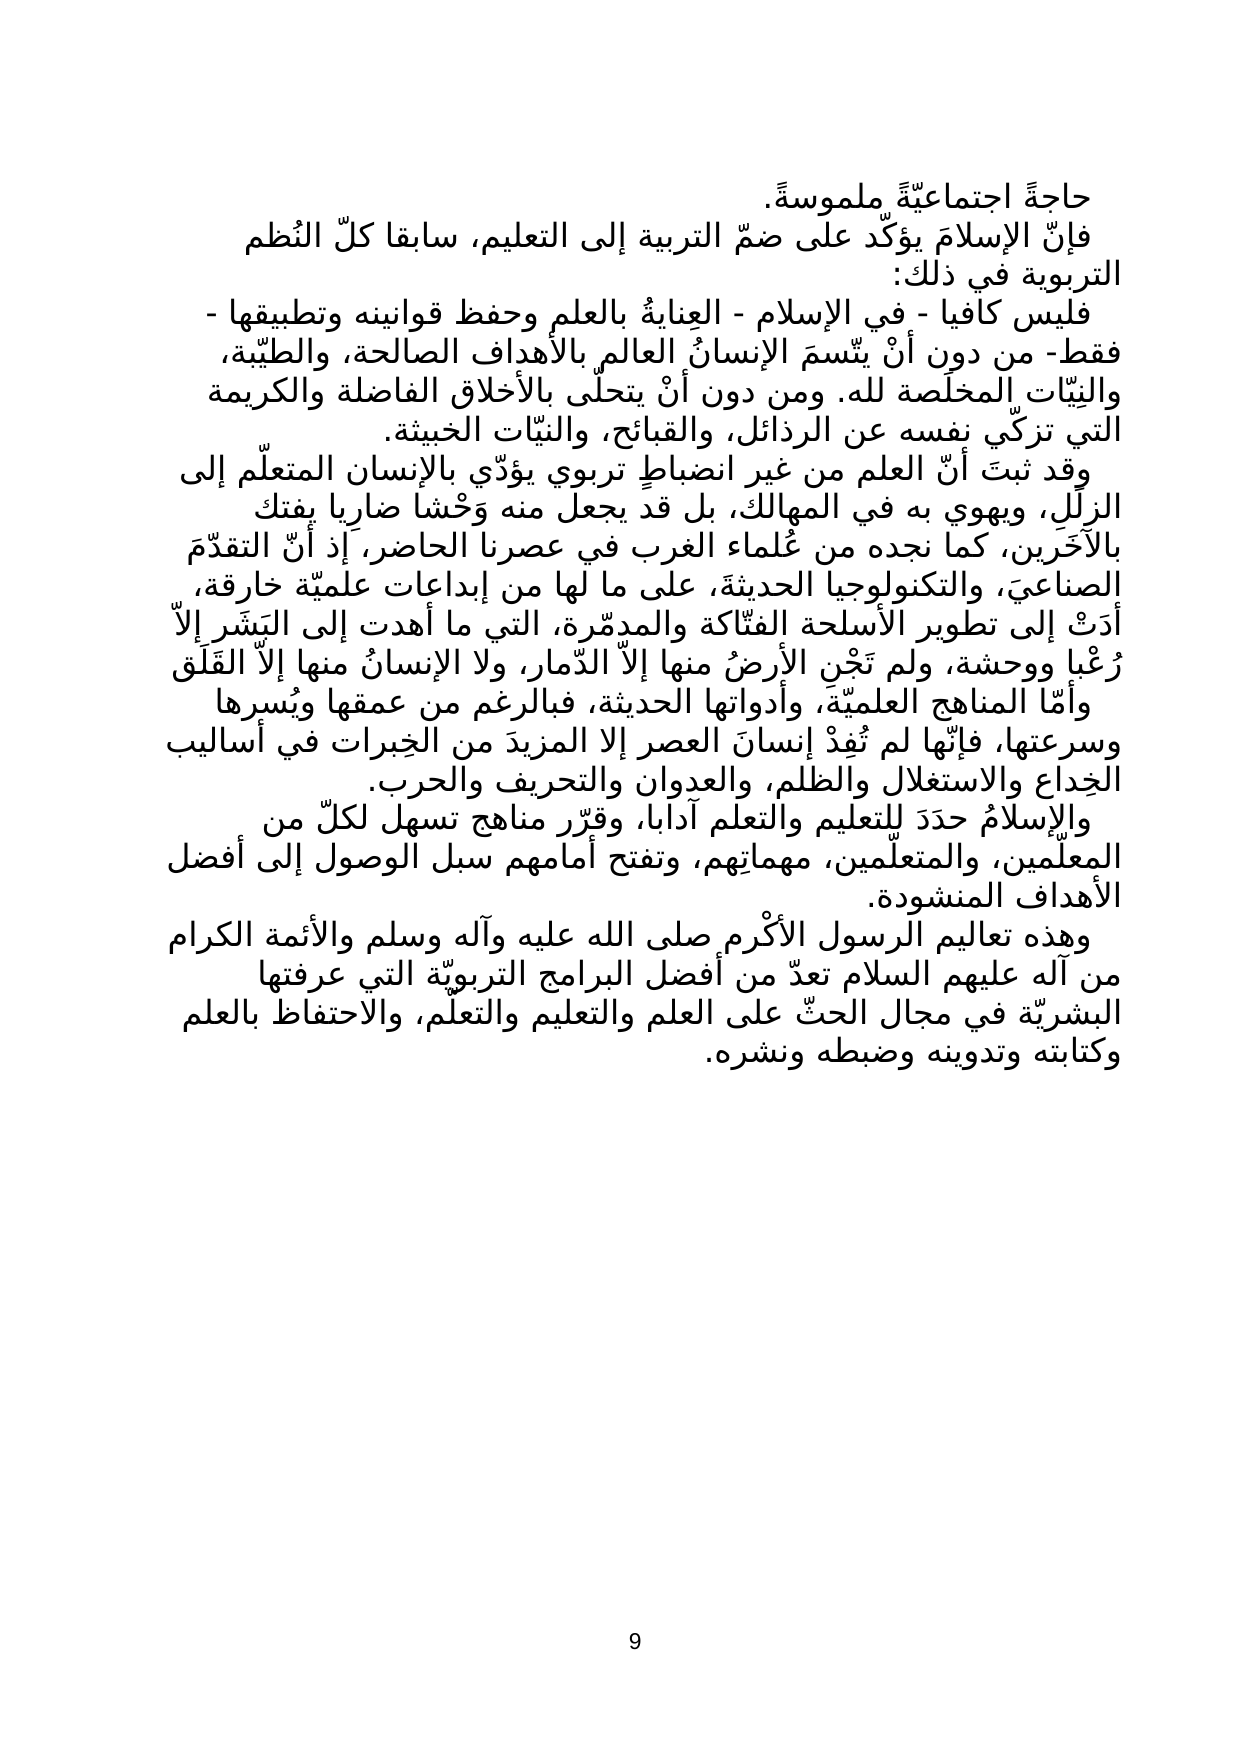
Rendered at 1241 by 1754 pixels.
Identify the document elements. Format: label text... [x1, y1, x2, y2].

text حاجةً اجتماعيّةً ملموسةً. [148, 177, 1122, 216]
text وهذه تعاليم الرسول الأكْرم صلى الله عليه وآله وسلم والأئمة الكرام من آله عليهم السلام تعدّ من أفضل البرامج التربويّة التي عرفتها البشريّة في مجال الحثّ على العلم والتعليم والتعلّم، والاحتفاظ بالعلم وكتابته وتدوينه وضبطه ونشره. [148, 915, 1122, 1071]
text والإسلامُ حدَدَ للتعليم والتعلم آدابا، وقرّر مناهج تسهل لكلّ من المعلّمين، والمتعلّمين، مهماتِهم، وتفتح أمامهم سبل الوصول إلى أفضل الأهداف المنشودة. [148, 799, 1122, 915]
text وقد ثبتَ أنّ العلم من غير انضباطٍ تربوي يؤدّي بالإنسان المتعلّم إلى الزلَلِ، ويهوي به في المهالك، بل قد يجعل منه وَحْشا ضارِيا يفتك بالآخَرين، كما نجده من عُلماء الغرب في عصرنا الحاضر، إذ أنّ التقدّمَ الصناعيَ، والتكنولوجيا الحديثةَ، على ما لها من إبداعات علميّة خارقة، أدَتْ إلى تطوير الأسلحة الفتّاكة والمدمّرة، التي ما أهدت إلى البَشَر إلاّ رُعْبا ووحشة، ولم تَجْنِ الأرضُ منها إلاّ الدّمار، ولا الإنسانُ منها إلاّ القَلَق [148, 449, 1122, 682]
text فليس كافيا - في الإسلام - العِنايةُ بالعلم وحفظ قوانينه وتطبيقها -فقط- من دون أنْ يتّسمَ الإنسانُ العالم بالأهداف الصالحة، والطيّبة، والنِيّات المخلَصة لله. ومن دون أنْ يتحلّى بالأخلاق الفاضلة والكريمة التي تزكّي نفسه عن الرذائل، والقبائح، والنيّات الخبيثة. [148, 294, 1122, 449]
text فإنّ الإسلامَ يؤكّد على ضمّ التربية إلى التعليم، سابقا كلّ النُظم التربوية في ذلك: [148, 216, 1122, 294]
text وأمّا المناهج العلميّة، وأدواتها الحديثة، فبالرغم من عمقها ويُسرها وسرعتها، فإنّها لم تُفِدْ إنسانَ العصر إلا المزيدَ من الخِبرات في أساليب الخِداع والاستغلال والظلم، والعدوان والتحريف والحرب. [148, 682, 1122, 799]
